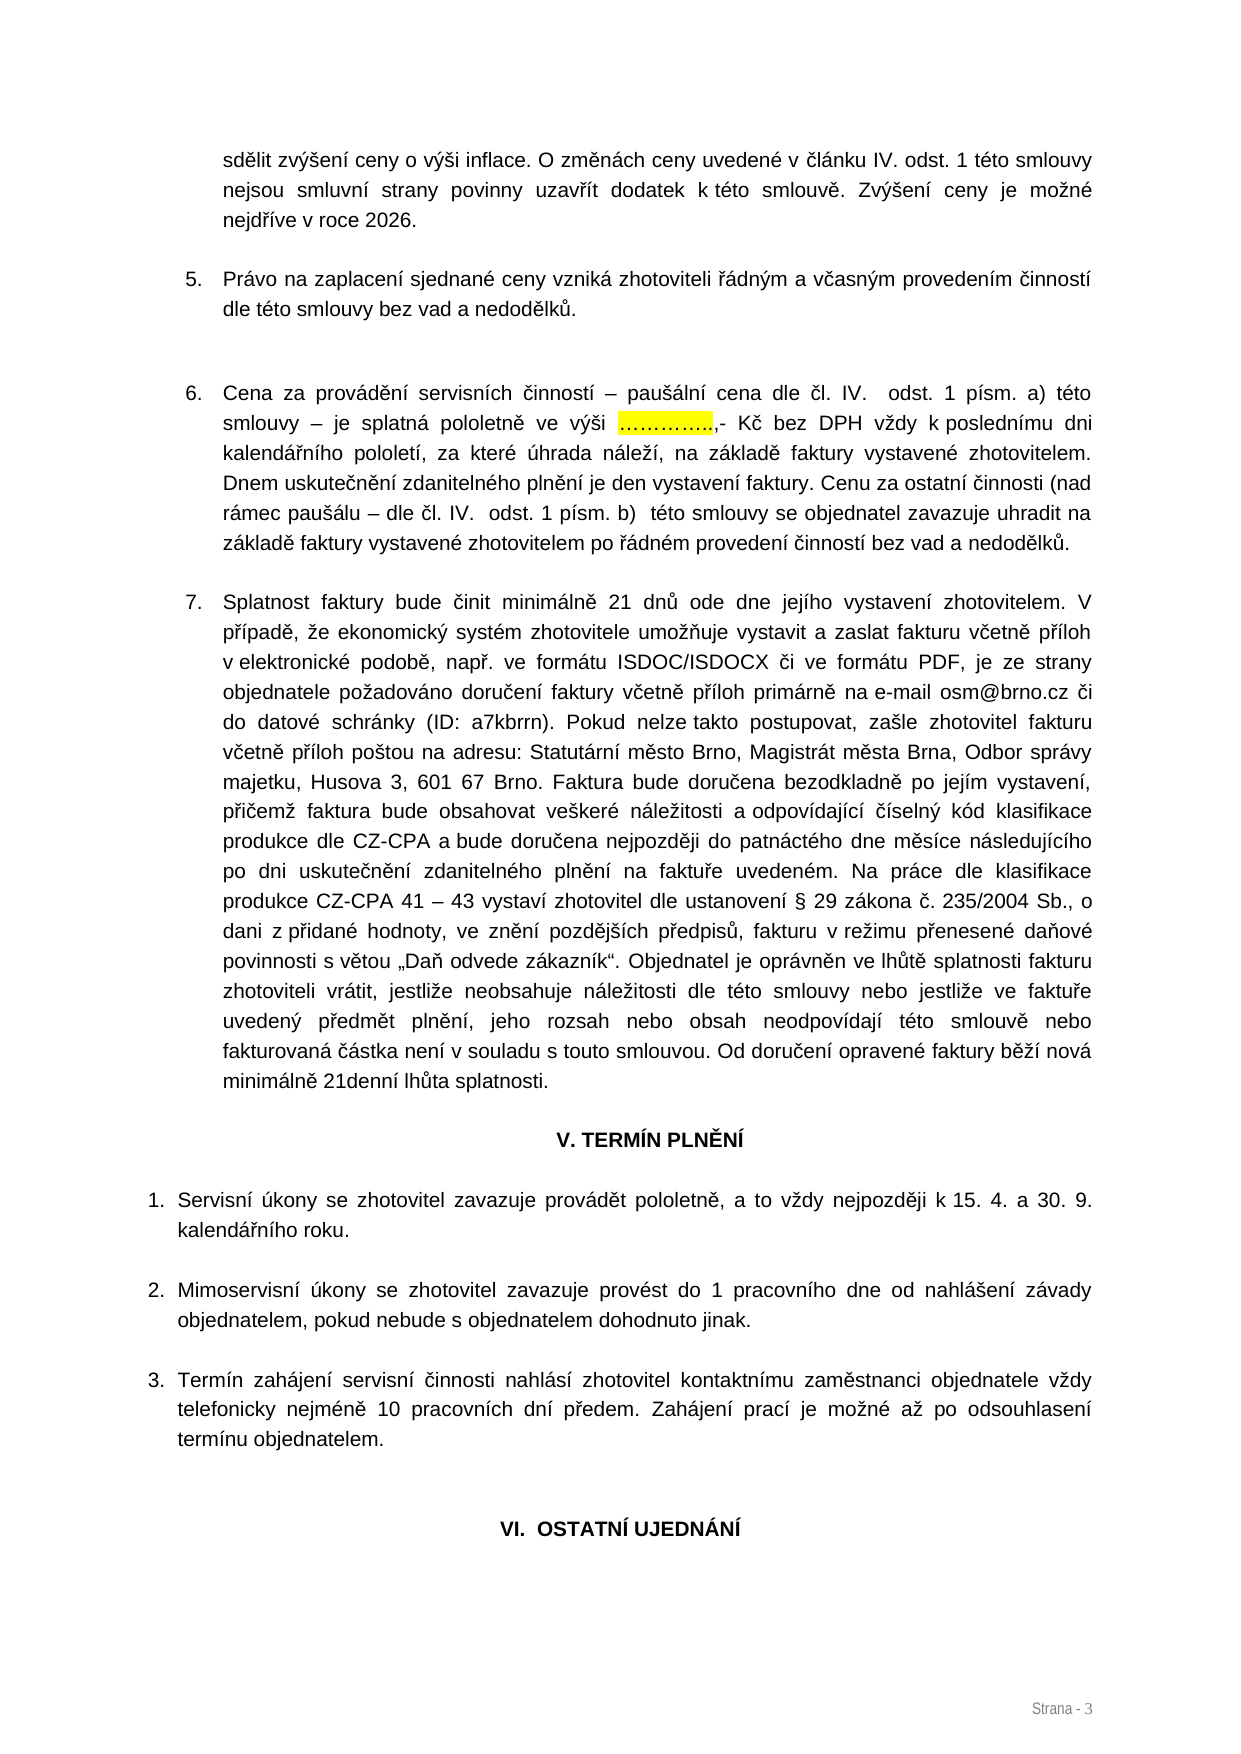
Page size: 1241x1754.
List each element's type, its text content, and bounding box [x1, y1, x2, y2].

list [185, 148, 1093, 231]
list Cena za provádění servisních činností – paušální cena dle čl. IV. odst. 1 písm. a) této smlouvy – je splatná pololetně ve výši …………..,- Kč bez DPH vždy k poslednímu dni kalendářního pololetí, za které úhrada náleží, na základě faktury vystavené zhotovitelem. Dnem uskutečnění zdanitelného plnění je den vystavení faktury. Cenu za ostatní činnosti (nad rámec paušálu – dle čl. IV. odst. 1 písm. b) této smlouvy se objednatel zavazuje uhradit na základě faktury vystavené zhotovitelem po řádném provedení činností bez vad a nedodělků. [185, 381, 1093, 554]
list Termín zahájení servisní činnosti nahlásí zhotovitel kontaktnímu zaměstnanci objednatele vždy telefonicky nejméně 10 pracovních dní předem. Zahájení prací je možné až po odsouhlasení termínu objednatelem. [148, 1367, 1093, 1451]
list Servisní úkony se zhotovitel zavazuje provádět pololetně, a to vždy nejpozději k 15. 4. a 30. 9. kalendářního roku. [148, 1188, 1093, 1242]
list Splatnost faktury bude činit minimálně 21 dnů ode dne jejího vystavení zhotovitelem. V případě, že ekonomický systém zhotovitele umožňuje vystavit a zaslat fakturu včetně příloh v elektronické podobě, např. ve formátu ISDOC/ISDOCX či ve formátu PDF, je ze strany objednatele požadováno doručení faktury včetně příloh primárně na e-mail osm@brno.cz či do datové schránky (ID: a7kbrrn). Pokud nelze takto postupovat, zašle zhotovitel fakturu včetně příloh poštou na adresu: Statutární město Brno, Magistrát města Brna, Odbor správy majetku, Husova 3, 601 67 Brno. Faktura bude doručena bezodkladně po jejím vystavení, přičemž faktura bude obsahovat veškeré náležitosti a odpovídající číselný kód klasifikace produkce dle CZ-CPA a bude doručena nejpozději do patnáctého dne měsíce následujícího po dni uskutečnění zdanitelného plnění na faktuře uvedeném. Na práce dle klasifikace produkce CZ-CPA 41 – 43 vystaví zhotovitel dle ustanovení § 29 zákona č. 235/2004 Sb., o dani z přidané hodnoty, ve znění pozdějších předpisů, fakturu v režimu přenesené daňové povinnosti s větou „Daň odvede zákazník“. Objednatel je oprávněn ve lhůtě splatnosti fakturu zhotoviteli vrátit, jestliže neobsahuje náležitosti dle této smlouvy nebo jestliže ve faktuře uvedený předmět plnění, jeho rozsah nebo obsah neodpovídají této smlouvě nebo fakturovaná částka není v souladu s touto smlouvou. Od doručení opravené faktury běží nová minimálně 21denní lhůta splatnosti. [185, 590, 1093, 1092]
text V. TERMÍN plnění [207, 1128, 1093, 1152]
subtitle VI. ostatní ujednání [148, 1517, 1093, 1541]
list Mimoservisní úkony se zhotovitel zavazuje provést do 1 pracovního dne od nahlášení závady objednatelem, pokud nebude s objednatelem dohodnuto jinak. [148, 1278, 1093, 1332]
list Právo na zaplacení sjednané ceny vzniká zhotoviteli řádným a včasným provedením činností dle této smlouvy bez vad a nedodělků. [185, 267, 1093, 321]
